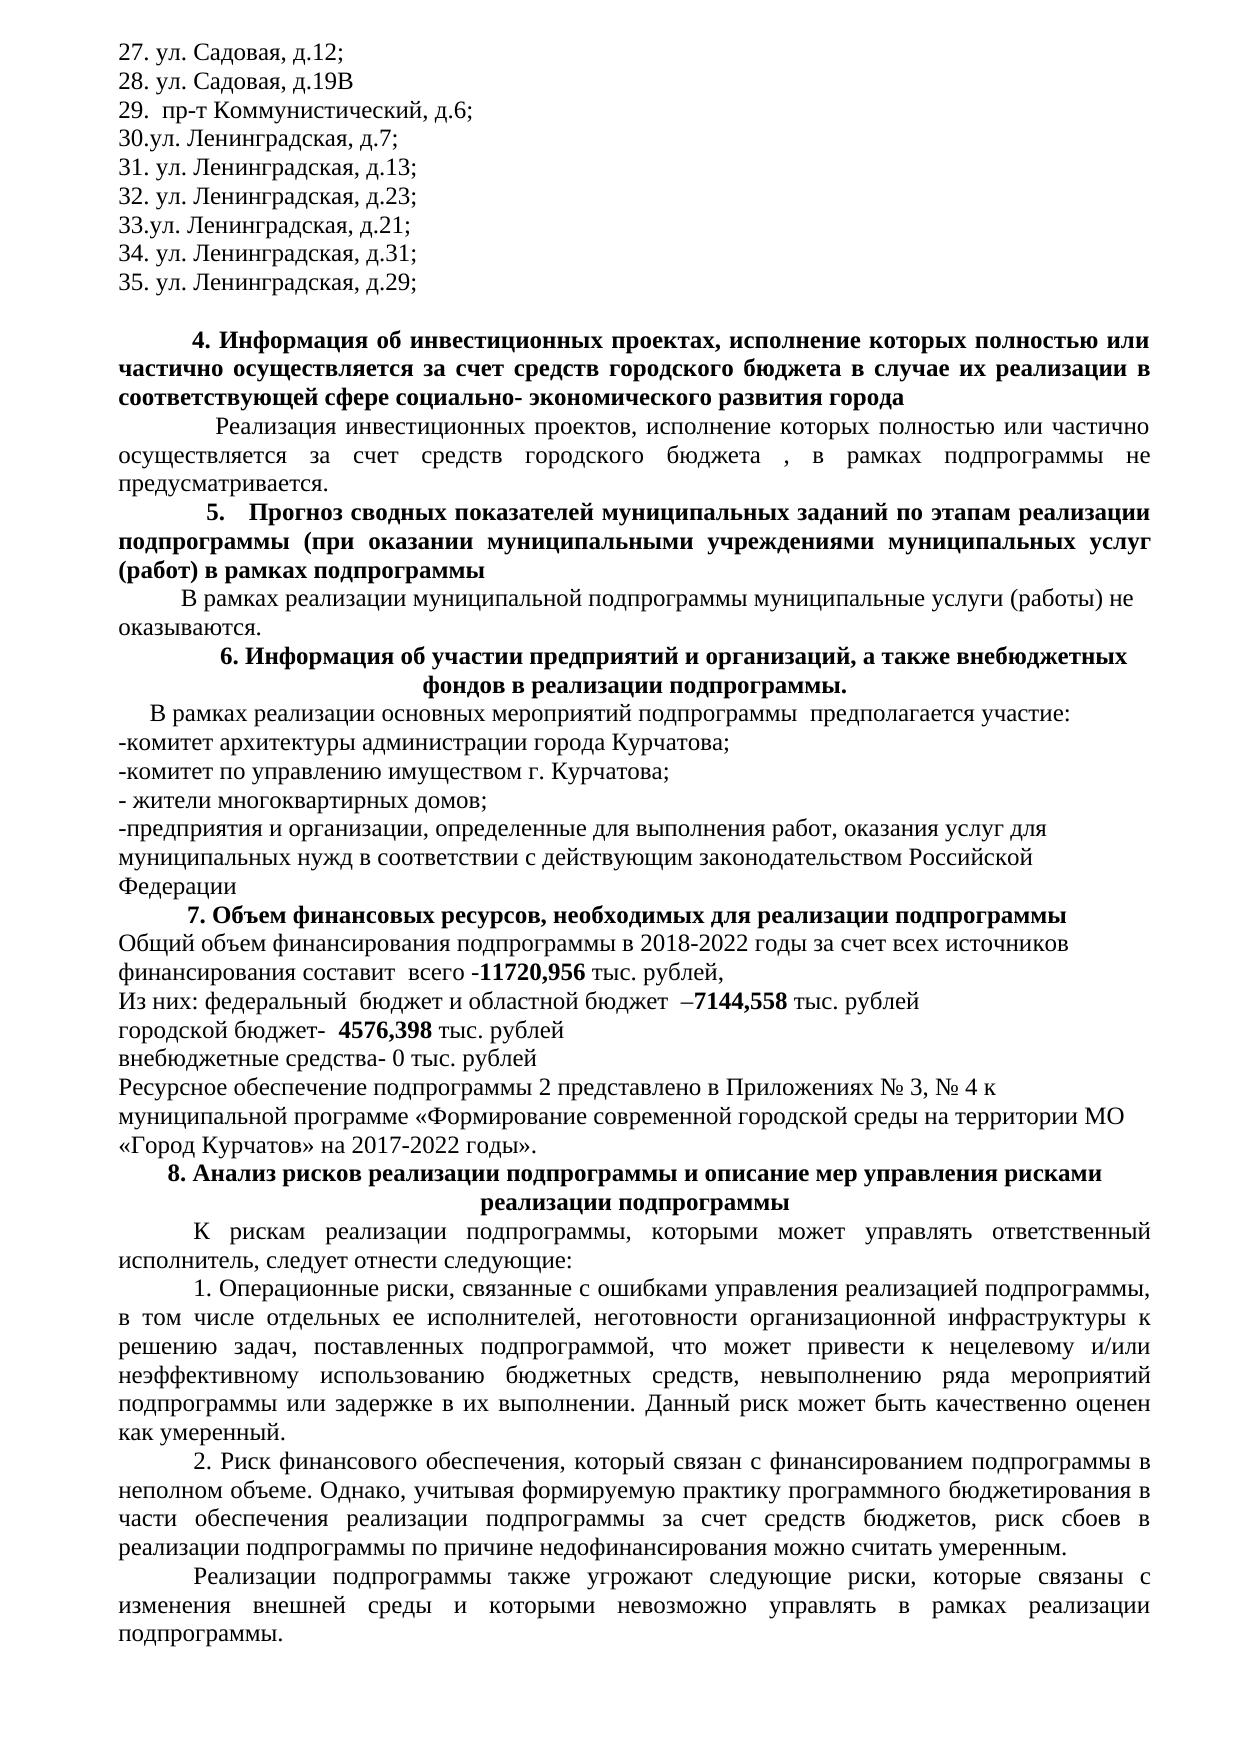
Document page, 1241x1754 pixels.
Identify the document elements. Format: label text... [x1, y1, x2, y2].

text 32. ул. Ленинградская, д.23; [118, 181, 1152, 210]
text Из них: федеральный бюджет и областной бюджет –7144,558 тыс. рублей [118, 986, 1152, 1015]
text В рамках реализации муниципальной подпрограммы муниципальные услуги (работы) не оказываются. [118, 583, 1152, 641]
text 8. Анализ рисков реализации подпрограммы и описание мер управления рисками реализации подпрограммы [118, 1158, 1152, 1216]
text Реализации подпрограммы также угрожают следующие риски, которые связаны с изменения внешней среды и которыми невозможно управлять в рамках реализации подпрограммы. [118, 1561, 1152, 1647]
text 31. ул. Ленинградская, д.13; [118, 152, 1152, 181]
text -предприятия и организации, определенные для выполнения работ, оказания услуг для муниципальных нужд в соответствии с действующим законодательством Российской Федерации [118, 813, 1152, 900]
text -комитет по управлению имуществом г. Курчатова; [118, 756, 1152, 785]
text 34. ул. Ленинградская, д.31; [118, 238, 1152, 267]
text К рискам реализации подпрограммы, которыми может управлять ответственный исполнитель, следует отнести следующие: [118, 1216, 1152, 1273]
text -комитет архитектуры администрации города Курчатова; [118, 727, 1152, 756]
text Общий объем финансирования подпрограммы в 2018-2022 годы за счет всех источников финансирования составит всего -11720,956 тыс. рублей, [118, 928, 1152, 986]
text Ресурсное обеспечение подпрограммы 2 представлено в Приложениях № 3, № 4 к муниципальной программе «Формирование современной городской среды на территории МО «Город Курчатов» на 2017-2022 годы». [118, 1072, 1152, 1158]
text 33.ул. Ленинградская, д.21; [118, 210, 1152, 238]
text 35. ул. Ленинградская, д.29; [118, 267, 1152, 296]
text - жители многоквартирных домов; [118, 785, 1152, 813]
text внебюджетные средства- 0 тыс. рублей [118, 1043, 1152, 1072]
text 28. ул. Садовая, д.19В [118, 66, 1152, 95]
text 6. Информация об участии предприятий и организаций, а также внебюджетных фондов в реализации подпрограммы. [118, 641, 1152, 698]
text 4. Информация об инвестиционных проектах, исполнение которых полностью или частично осуществляется за счет средств городского бюджета в случае их реализации в соответствующей сфере социально- экономического развития города [118, 325, 1152, 411]
text 29. пр-т Коммунистический, д.6; [118, 95, 1152, 123]
text 30.ул. Ленинградская, д.7; [118, 123, 1152, 152]
text 2. Риск финансового обеспечения, который связан с финансированием подпрограммы в неполном объеме. Однако, учитывая формируемую практику программного бюджетирования в части обеспечения реализации подпрограммы за счет средств бюджетов, риск сбоев в реализации подпрограммы по причине недофинансирования можно считать умеренным. [118, 1446, 1152, 1561]
text 1. Операционные риски, связанные с ошибками управления реализацией подпрограммы, в том числе отдельных ее исполнителей, неготовности организационной инфраструктуры к решению задач, поставленных подпрограммой, что может привести к нецелевому и/или неэффективному использованию бюджетных средств, невыполнению ряда мероприятий подпрограммы или задержке в их выполнении. Данный риск может быть качественно оценен как умеренный. [118, 1273, 1152, 1446]
text 5. Прогноз сводных показателей муниципальных заданий по этапам реализации подпрограммы (при оказании муниципальными учреждениями муниципальных услуг (работ) в рамках подпрограммы [118, 497, 1152, 583]
text В рамках реализации основных мероприятий подпрограммы предполагается участие: [118, 698, 1152, 727]
text Реализация инвестиционных проектов, исполнение которых полностью или частично осуществляется за счет средств городского бюджета , в рамках подпрограммы не предусматривается. [118, 411, 1152, 497]
text 27. ул. Садовая, д.12; [118, 37, 1152, 66]
text 7. Объем финансовых ресурсов, необходимых для реализации подпрограммы [118, 900, 1152, 928]
text городской бюджет- 4576,398 тыс. рублей [118, 1015, 1152, 1043]
